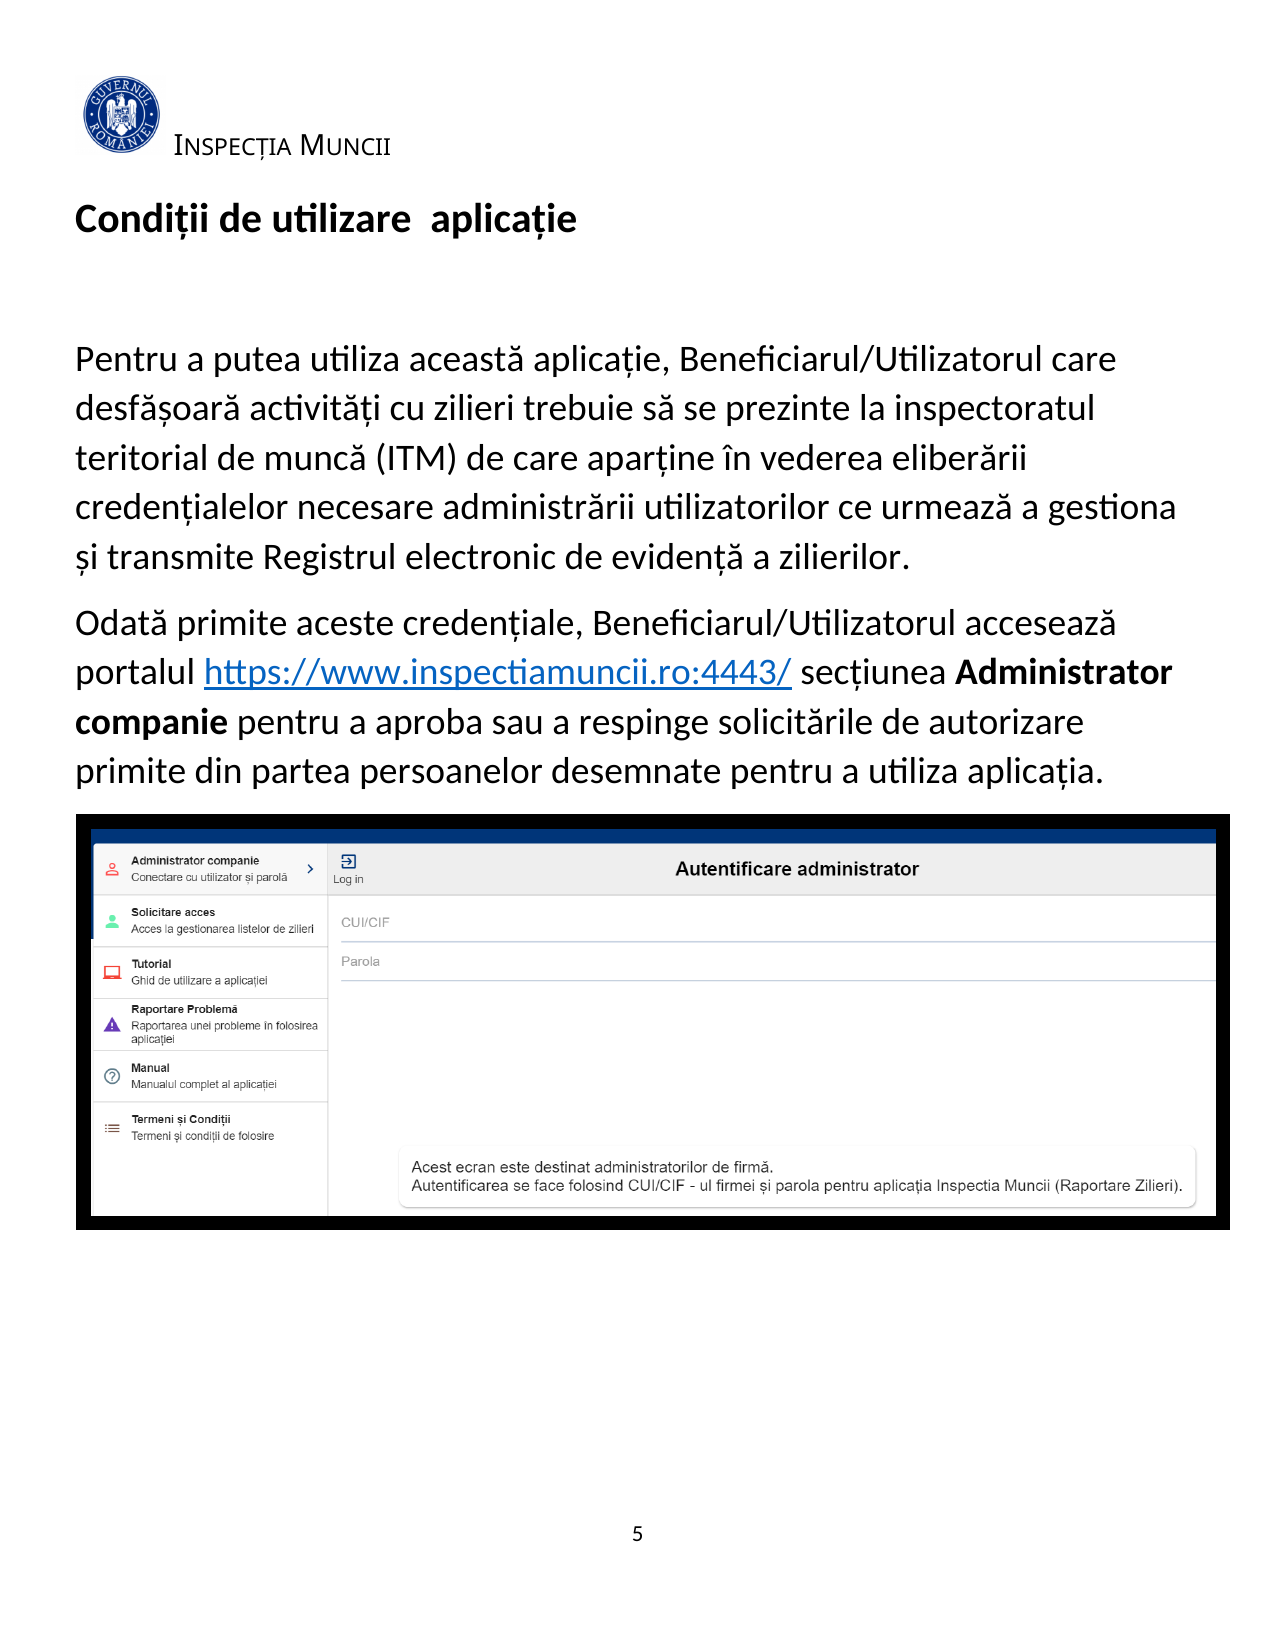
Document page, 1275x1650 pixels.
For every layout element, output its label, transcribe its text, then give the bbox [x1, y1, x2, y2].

text Pentru a putea utiliza această aplicație, Beneficiarul/Utilizatorul care desfășoară activități cu zilieri trebuie să se prezinte la inspectoratul teritorial de muncă (ITM) de care aparține în vederea eliberării credențialelor necesare administrării utilizatorilor ce urmează a gestiona și transmite Registrul electronic de evidență a zilierilor. [75, 335, 1200, 578]
text Odată primite aceste credențiale, Beneficiarul/Utilizatorul accesează portalul https://www.inspectiamuncii.ro:4443/ secțiunea Administrator companie pentru a aproba sau a respinge solicitările de autorizare primite din partea persoanelor desemnate pentru a utiliza aplicația. [75, 599, 1200, 793]
picture [91, 829, 1216, 1216]
picture [75, 75, 166, 155]
text Condiții de utilizare aplicație [75, 192, 1200, 242]
